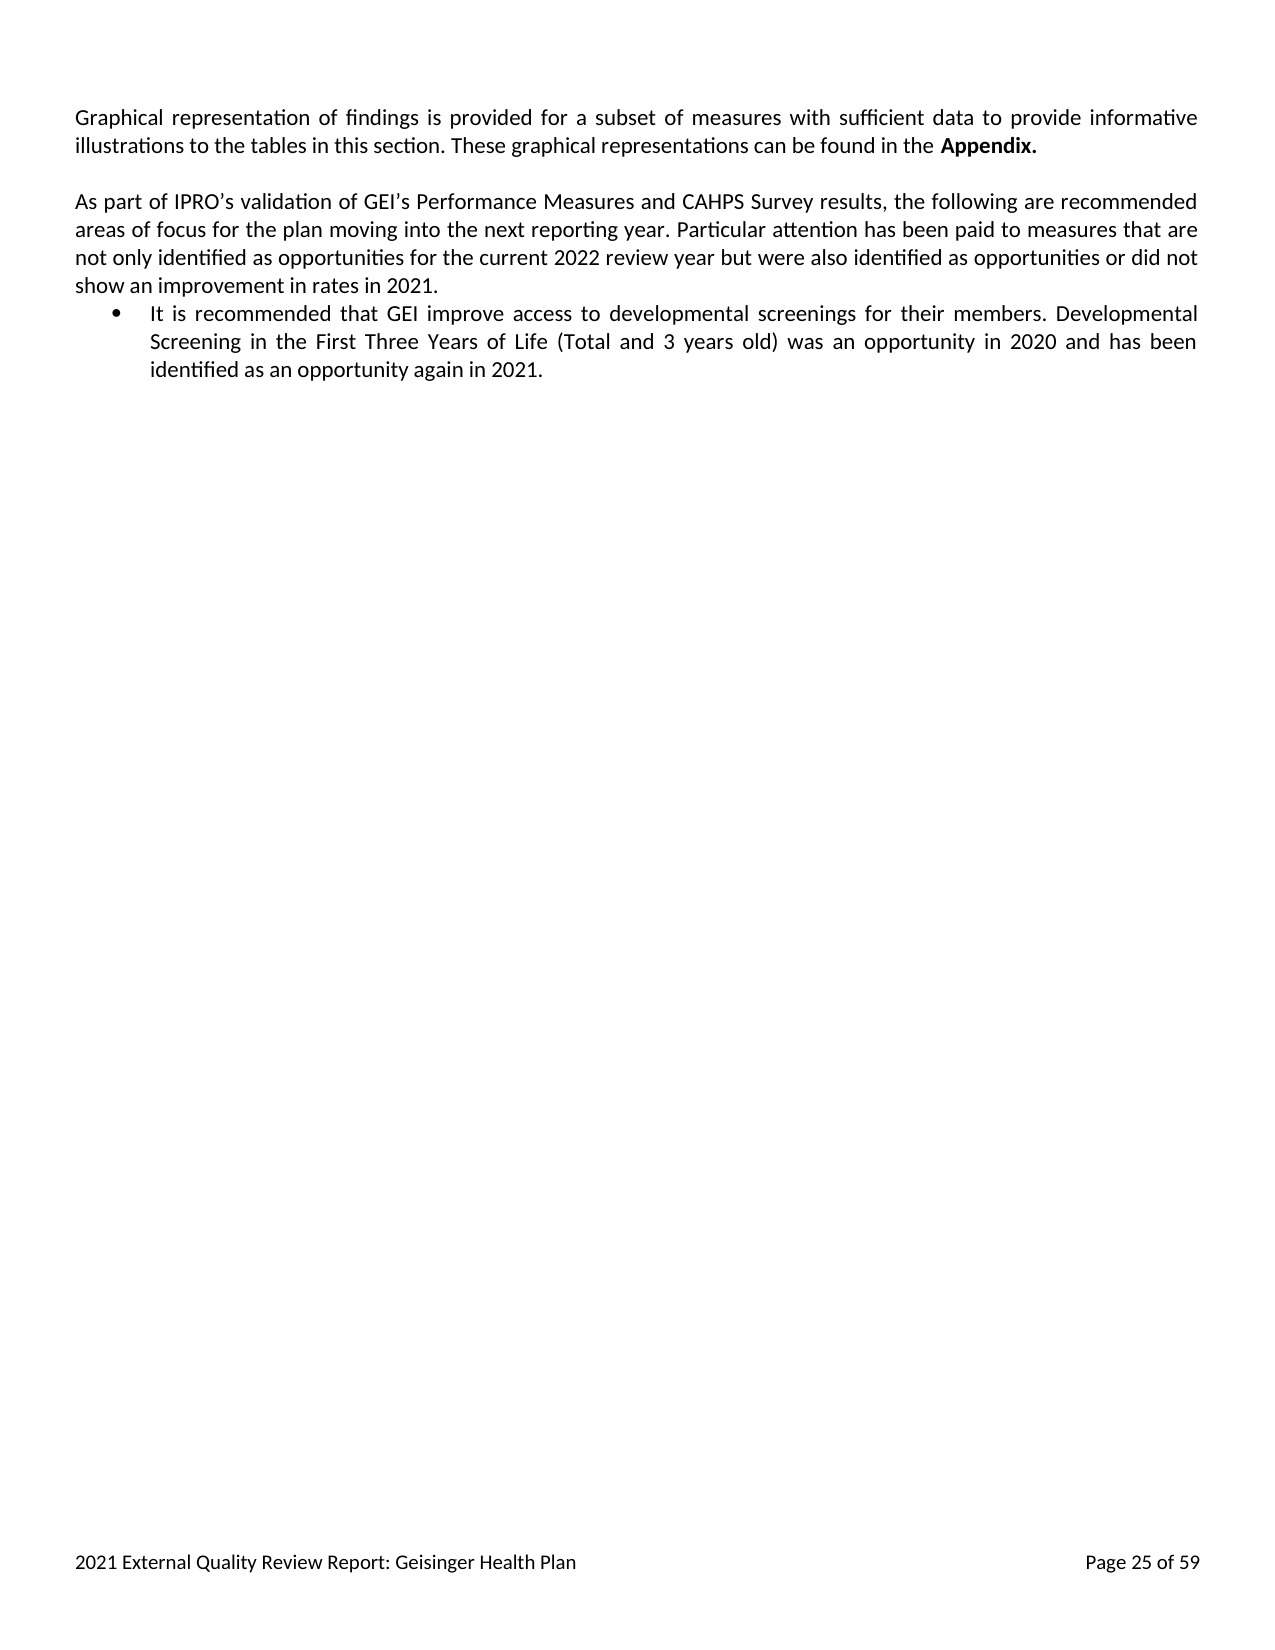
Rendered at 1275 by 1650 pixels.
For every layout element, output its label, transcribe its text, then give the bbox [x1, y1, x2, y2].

text As part of IPRO’s validation of GEI’s Performance Measures and CAHPS Survey results, the following are recommended areas of focus for the plan moving into the next reporting year. Particular attention has been paid to measures that are not only identified as opportunities for the current 2022 review year but were also identified as opportunities or did not show an improvement in rates in 2021. [75, 187, 1200, 299]
text Graphical representation of findings is provided for a subset of measures with sufficient data to provide informative illustrations to the tables in this section. These graphical representations can be found in the Appendix. [75, 103, 1200, 159]
list It is recommended that GEI improve access to developmental screenings for their members. Developmental Screening in the First Three Years of Life (Total and 3 years old) was an opportunity in 2020 and has been identified as an opportunity again in 2021. [112, 299, 1200, 383]
